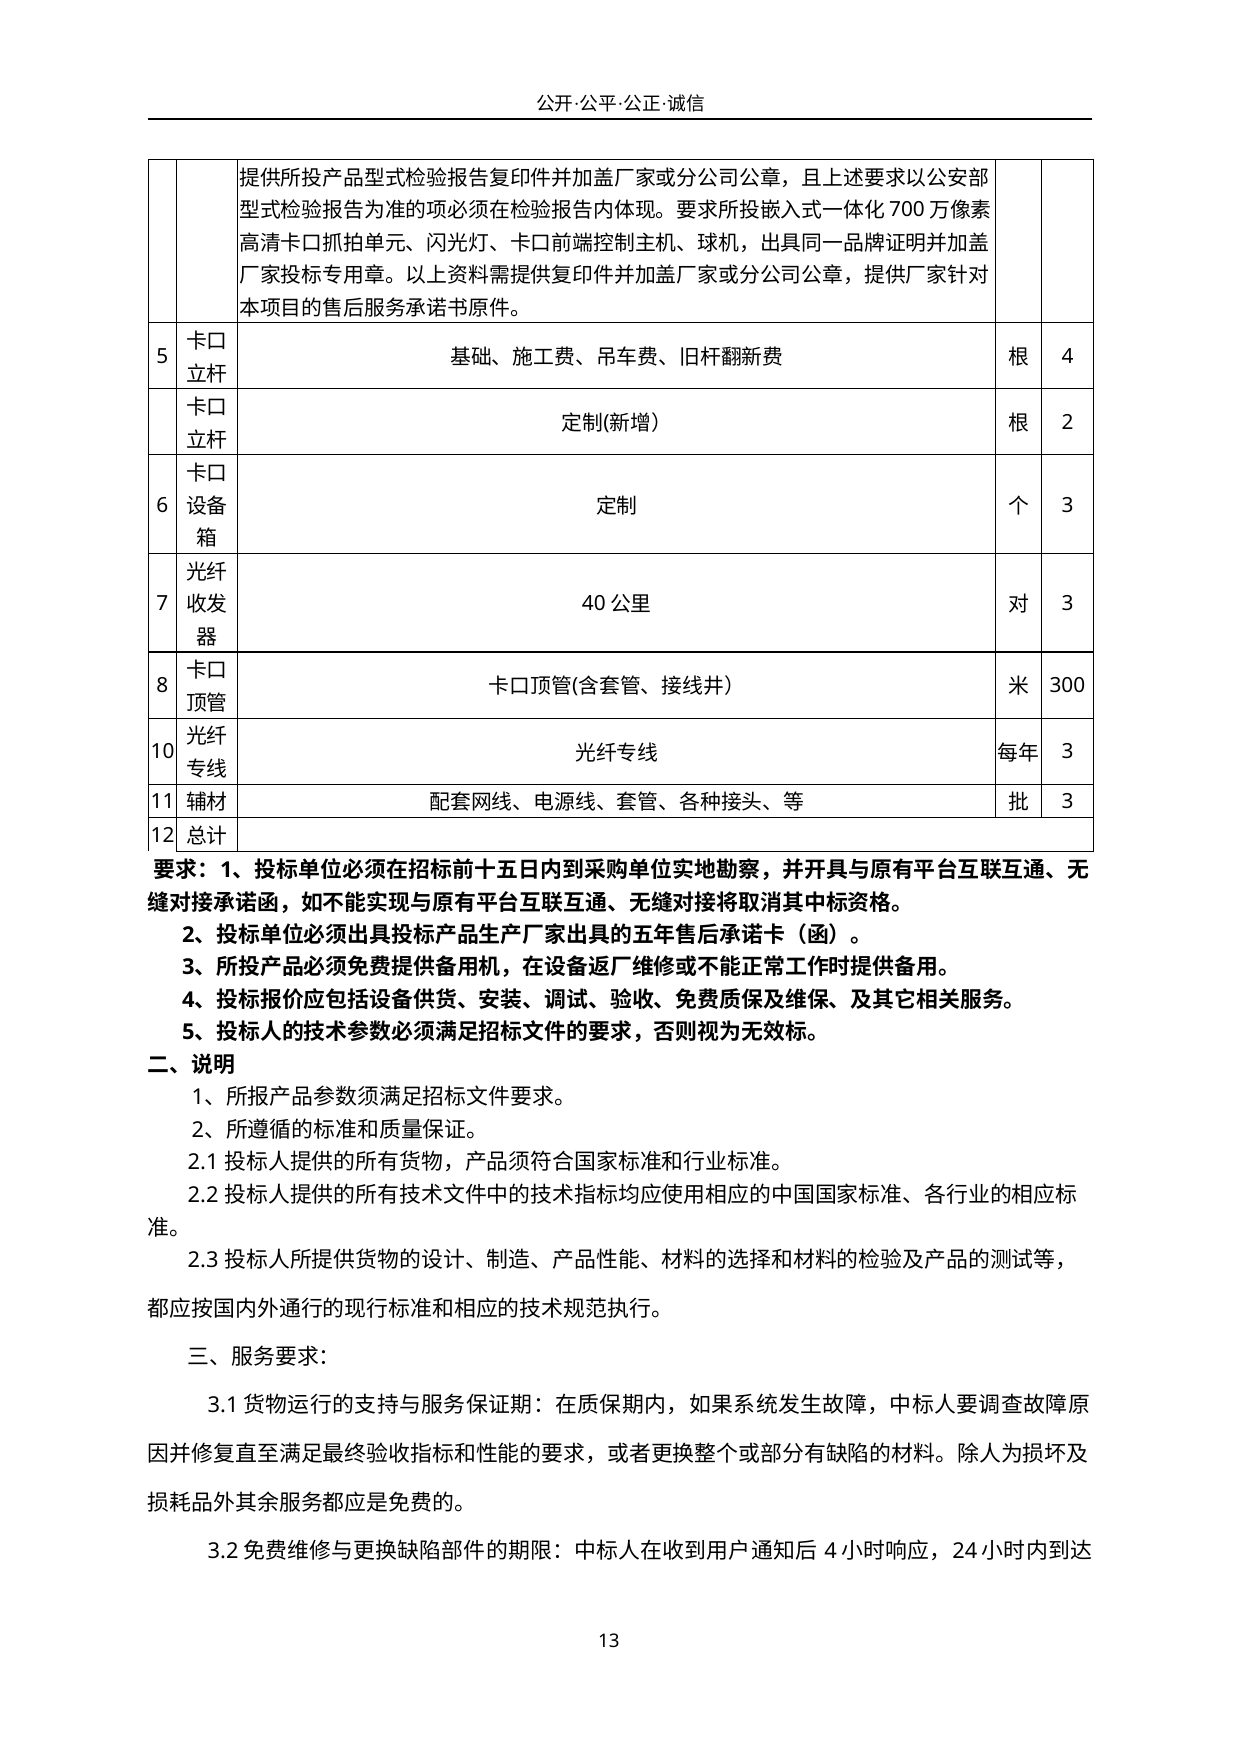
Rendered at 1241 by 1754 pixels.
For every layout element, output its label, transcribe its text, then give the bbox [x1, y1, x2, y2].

text 3、所投产品必须免费提供备用机，在设备返厂维修或不能正常工作时提供备用。 [148, 949, 1092, 982]
table_cell 3 [1042, 554, 1093, 651]
text 1、所报产品参数须满足招标文件要求。 [148, 1079, 1092, 1112]
table_cell 球机 [177, 160, 237, 322]
text 5、投标人的技术参数必须满足招标文件的要求，否则视为无效标。 [148, 1014, 1092, 1047]
table_cell 3 [1042, 455, 1093, 553]
table_cell 米 [996, 653, 1041, 717]
text 要求：1、投标单位必须在招标前十五日内到采购单位实地勘察，并开具与原有平台互联互通、无缝对接承诺函，如不能实现与原有平台互联互通、无缝对接将取消其中标资格。 [148, 852, 1092, 917]
table_cell 4 [1042, 160, 1093, 322]
table_cell 4 [149, 160, 176, 322]
text 2、投标单位必须出具投标产品生产厂家出具的五年售后承诺卡（函）。 [148, 917, 1092, 949]
table_cell 光纤专线 [238, 719, 995, 783]
table_cell 台 [996, 160, 1041, 322]
table_cell 6 [149, 455, 176, 553]
table_cell 300 [1042, 653, 1093, 717]
table_cell 40公里 [238, 554, 995, 651]
table_cell 4 [1042, 323, 1093, 388]
table_cell 2 [1042, 389, 1093, 454]
text 4、投标报价应包括设备供货、安装、调试、验收、免费质保及维保、及其它相关服务。 [148, 982, 1092, 1014]
table_cell 10 [149, 719, 176, 783]
text 2.2 投标人提供的所有技术文件中的技术指标均应使用相应的中国国家标准、各行业的相应标准。 [148, 1177, 1092, 1242]
table_cell 5 [149, 323, 176, 388]
table_cell 8 [149, 653, 176, 717]
table_cell 7 [149, 554, 176, 651]
text 2.1 投标人提供的所有货物，产品须符合国家标准和行业标准。 [148, 1144, 1092, 1177]
table_cell 定制 [238, 455, 995, 553]
table_cell 基础、施工费、吊车费、旧杆翻新费 [238, 323, 995, 388]
text 三、服务要求： [148, 1339, 1092, 1371]
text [148, 1533, 1092, 1565]
table_cell 对 [996, 554, 1041, 651]
table_cell 3 [1042, 719, 1093, 783]
table_cell [149, 389, 176, 454]
text 2、所遵循的标准和质量保证。 [148, 1112, 1092, 1144]
table_cell 卡口顶管(含套管、接线井） [238, 653, 995, 717]
table_cell 根 [996, 389, 1041, 454]
table_cell 个 [996, 455, 1041, 553]
table_cell 每年 [996, 719, 1041, 783]
text 二、说明 [148, 1047, 1092, 1079]
table_cell 定制(新增） [238, 389, 995, 454]
text 3.1货物运行的支持与服务保证期：在质保期内，如果系统发生故障，中标人要调查故障原因并修复直至满足最终验收指标和性能的要求，或者更换整个或部分有缺陷的材料。除人为损坏及损耗品外其余服务都应是免费的。 [148, 1387, 1092, 1517]
text 2.3 投标人所提供货物的设计、制造、产品性能、材料的选择和材料的检验及产品的测试等，都应按国内外通行的现行标准和相应的技术规范执行。 [148, 1242, 1092, 1323]
table_cell 根 [996, 323, 1041, 388]
